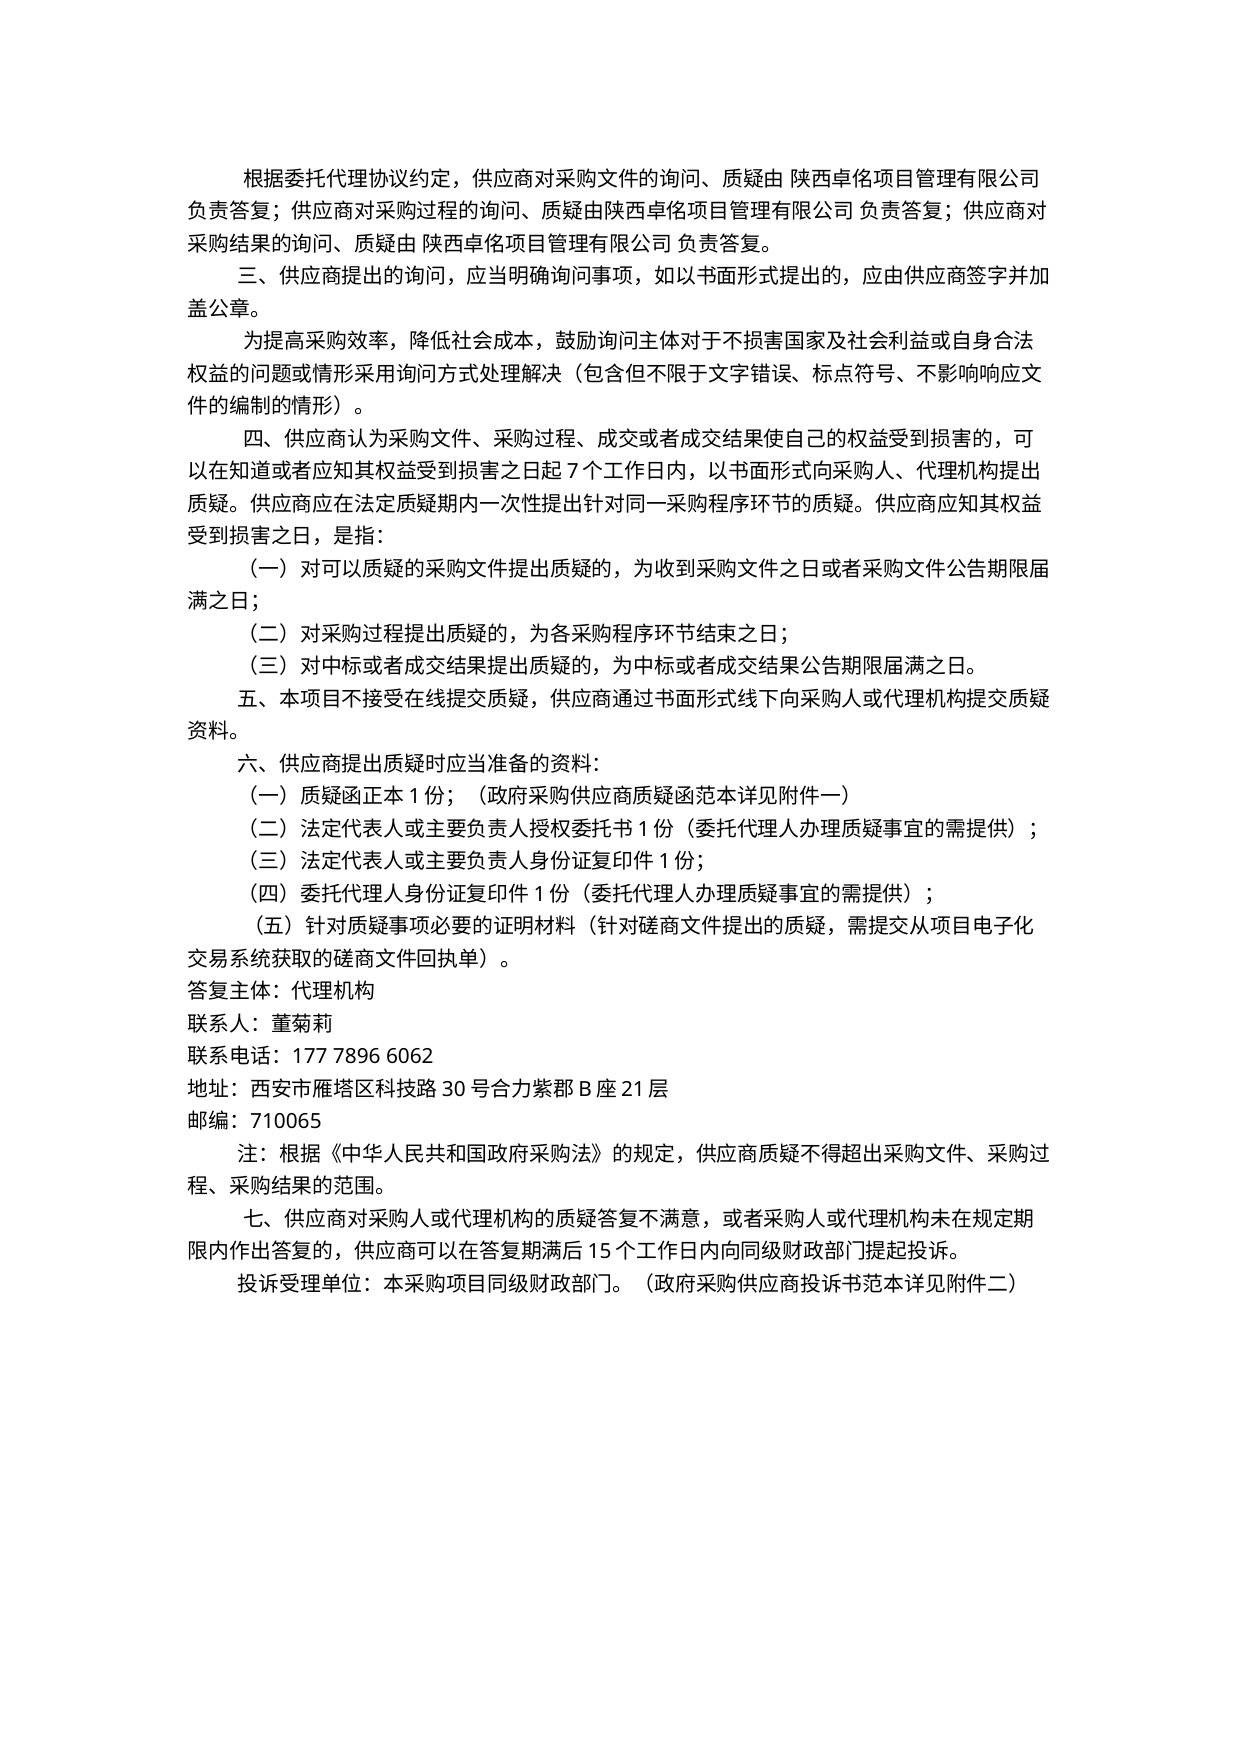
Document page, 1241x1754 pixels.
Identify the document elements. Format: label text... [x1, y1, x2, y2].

text 四、供应商认为采购文件、采购过程、成交或者成交结果使自己的权益受到损害的，可以在知道或者应知其权益受到损害之日起7个工作日内，以书面形式向采购人、代理机构提出质疑。供应商应在法定质疑期内一次性提出针对同一采购程序环节的质疑。供应商应知其权益受到损害之日，是指： [187, 422, 1053, 552]
text （二）对采购过程提出质疑的，为各采购程序环节结束之日； [187, 617, 1053, 649]
text （四）委托代理人身份证复印件1份（委托代理人办理质疑事宜的需提供）； [187, 877, 1053, 909]
text 投诉受理单位：本采购项目同级财政部门。（政府采购供应商投诉书范本详见附件二） [187, 1267, 1053, 1299]
text 答复主体：代理机构 [187, 974, 1053, 1007]
text 三、供应商提出的询问，应当明确询问事项，如以书面形式提出的，应由供应商签字并加盖公章。 [187, 259, 1053, 324]
text 地址：西安市雁塔区科技路30号合力紫郡B座21层 [187, 1072, 1053, 1104]
text 为提高采购效率，降低社会成本，鼓励询问主体对于不损害国家及社会利益或自身合法权益的问题或情形采用询问方式处理解决（包含但不限于文字错误、标点符号、不影响响应文件的编制的情形）。 [187, 324, 1053, 422]
text 根据委托代理协议约定，供应商对采购文件的询问、质疑由 陕西卓佲项目管理有限公司 负责答复；供应商对采购过程的询问、质疑由陕西卓佲项目管理有限公司 负责答复；供应商对采购结果的询问、质疑由 陕西卓佲项目管理有限公司 负责答复。 [187, 162, 1053, 259]
text （二）法定代表人或主要负责人授权委托书1份（委托代理人办理质疑事宜的需提供）； [187, 812, 1053, 844]
text （一）质疑函正本1份；（政府采购供应商质疑函范本详见附件一） [187, 779, 1053, 812]
text 注：根据《中华人民共和国政府采购法》的规定，供应商质疑不得超出采购文件、采购过程、采购结果的范围。 [187, 1137, 1053, 1202]
text （三）对中标或者成交结果提出质疑的，为中标或者成交结果公告期限届满之日。 [187, 649, 1053, 682]
text 五、本项目不接受在线提交质疑，供应商通过书面形式线下向采购人或代理机构提交质疑资料。 [187, 682, 1053, 747]
text （五）针对质疑事项必要的证明材料（针对磋商文件提出的质疑，需提交从项目电子化交易系统获取的磋商文件回执单）。 [187, 909, 1053, 974]
text 联系电话：177 7896 6062 [187, 1039, 1053, 1072]
text 联系人：董菊莉 [187, 1007, 1053, 1039]
text 六、供应商提出质疑时应当准备的资料： [187, 747, 1053, 779]
text 邮编：710065 [187, 1104, 1053, 1137]
text （三）法定代表人或主要负责人身份证复印件1份； [187, 844, 1053, 877]
text （一）对可以质疑的采购文件提出质疑的，为收到采购文件之日或者采购文件公告期限届满之日； [187, 552, 1053, 617]
text 七、供应商对采购人或代理机构的质疑答复不满意，或者采购人或代理机构未在规定期限内作出答复的，供应商可以在答复期满后15个工作日内向同级财政部门提起投诉。 [187, 1202, 1053, 1267]
